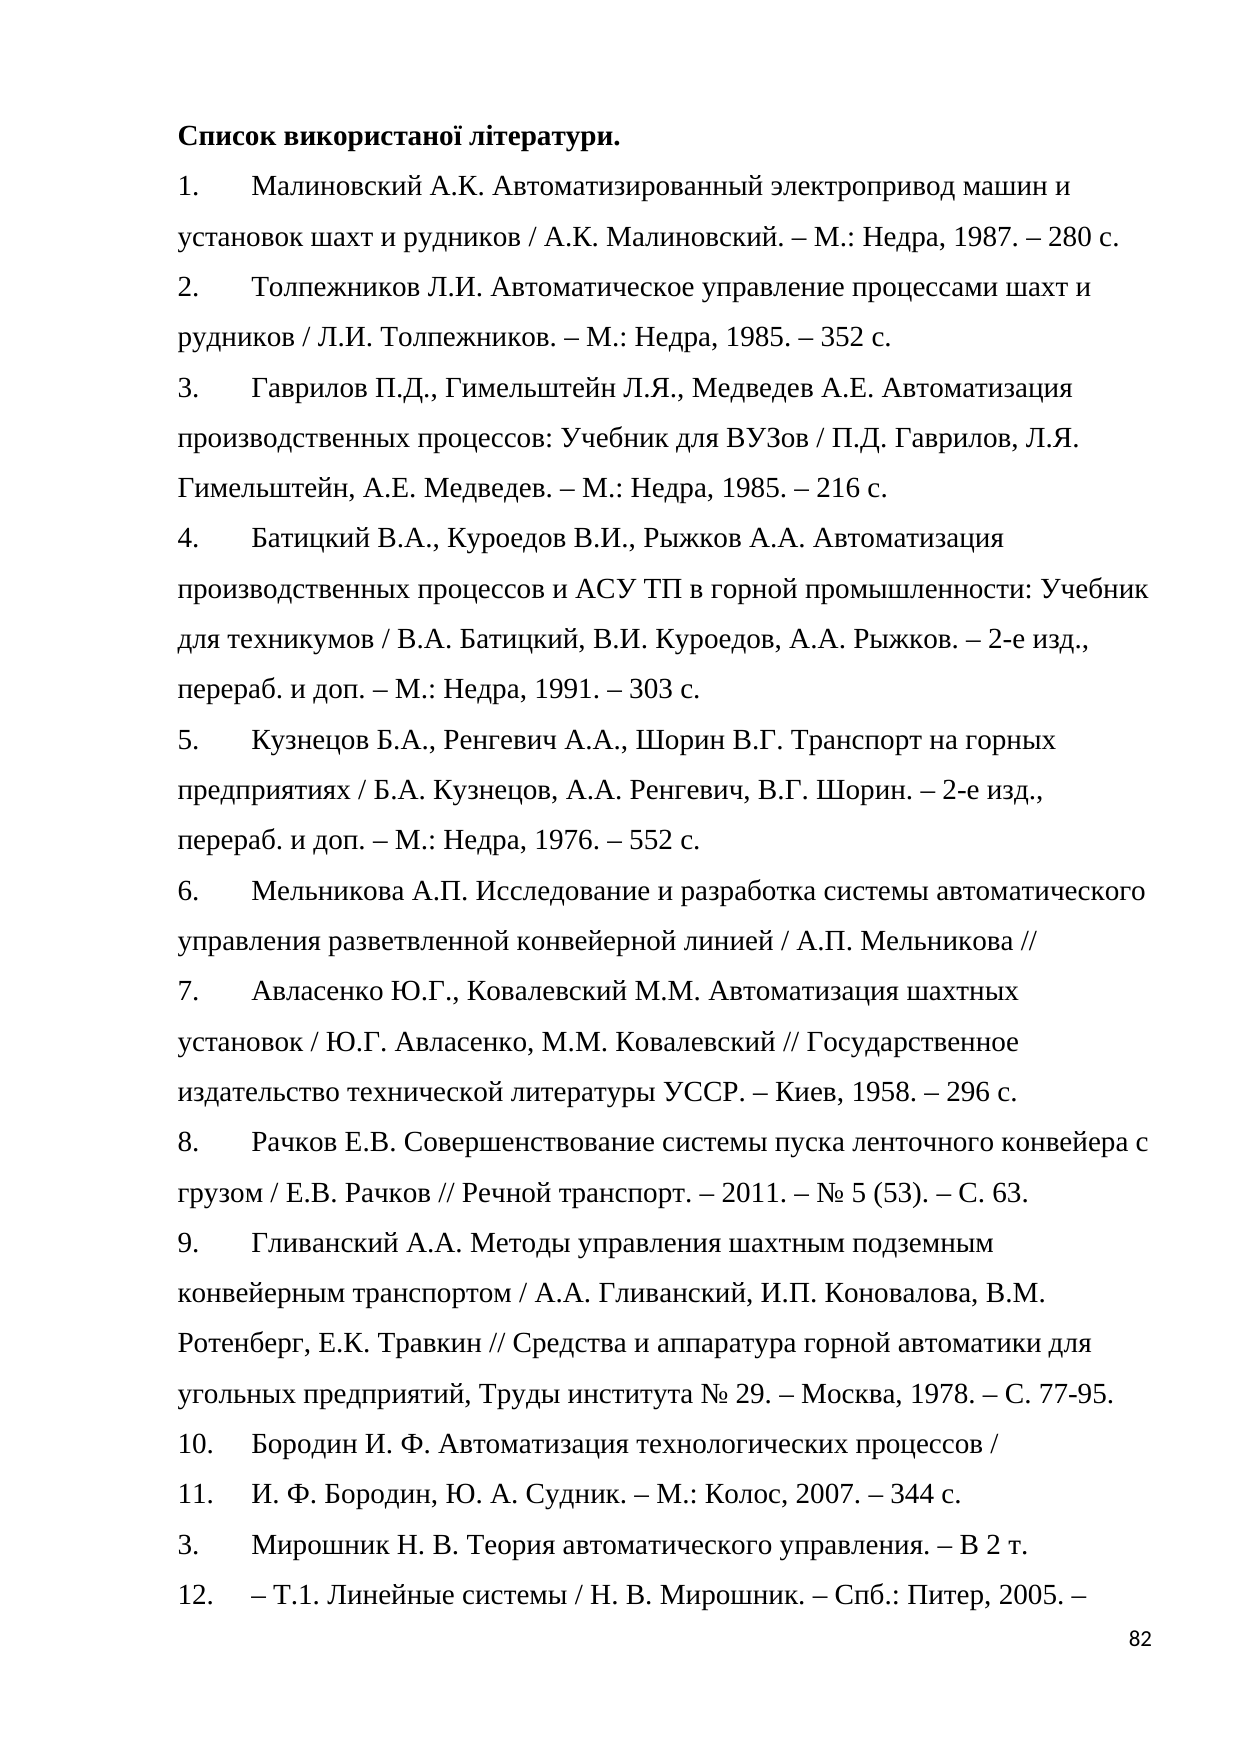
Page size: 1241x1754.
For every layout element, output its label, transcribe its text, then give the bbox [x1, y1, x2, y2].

text 3. Гаврилов П.Д., Гимельштейн Л.Я., Медведев А.Е. Автоматизация производственных процессов: Учебник для ВУЗов / П.Д. Гаврилов, Л.Я. Гимельштейн, А.Е. Медведев. – М.: Недра, 1985. – 216 c. [177, 370, 1152, 504]
text 9. Гливанский А.А. Методы управления шахтным подземным конвейерным транспортом / А.А. Гливанский, И.П. Коновалова, В.М. Ротенберг, Е.К. Травкин // Средства и аппаратура горной автоматики для угольных предприятий, Труды института № 29. – Москва, 1978. – С. 77-95. [177, 1225, 1152, 1409]
text 1. Малиновский А.К. Автоматизированный электропривод машин и установок шахт и рудников / А.К. Малиновский. – М.: Недра, 1987. – 280 с. [177, 168, 1152, 252]
text 3. Мирошник Н. В. Теория автоматического управления. – В 2 т. [177, 1527, 1152, 1560]
text 2. Толпежников Л.И. Автоматическое управление процессами шахт и рудников / Л.И. Толпежников. – М.: Недра, 1985. – 352 с. [177, 269, 1152, 353]
text 11. И. Ф. Бородин, Ю. А. Судник. – М.: Колос, 2007. – 344 с. [177, 1477, 1152, 1510]
text 10. Бородин И. Ф. Автоматизация технологических процессов / [177, 1426, 1152, 1460]
text 5. Кузнецов Б.А., Ренгевич А.А., Шорин В.Г. Транспорт на горных предприятиях / Б.А. Кузнецов, А.А. Ренгевич, В.Г. Шорин. – 2-е изд., перераб. и доп. – М.: Недра, 1976. – 552 c. [177, 722, 1152, 856]
text 12. – Т.1. Линейные системы / Н. В. Мирошник. – Спб.: Питер, 2005. – [177, 1577, 1152, 1611]
text 8. Рачков Е.В. Совершенствование системы пуска ленточного конвейера с грузом / Е.В. Рачков // Речной транспорт. – 2011. – № 5 (53). – С. 63. [177, 1124, 1152, 1208]
text 6. Мельникова А.П. Исследование и разработка системы автоматического управления разветвленной конвейерной линией / А.П. Мельникова // [177, 873, 1152, 957]
text 7. Авласенко Ю.Г., Ковалевский М.М. Автоматизация шахтных установок / Ю.Г. Авласенко, М.М. Ковалевский // Государственное издательство технической литературы УССР. – Киев, 1958. – 296 c. [177, 973, 1152, 1108]
text 4. Батицкий В.А., Куроедов В.И., Рыжков А.А. Автоматизация производственных процессов и АСУ ТП в горной промышленности: Учебник для техникумов / В.А. Батицкий, В.И. Куроедов, А.А. Рыжков. – 2-е изд., перераб. и доп. – М.: Недра, 1991. – 303 c. [177, 521, 1152, 705]
text Список використаної літератури. [177, 118, 1152, 152]
